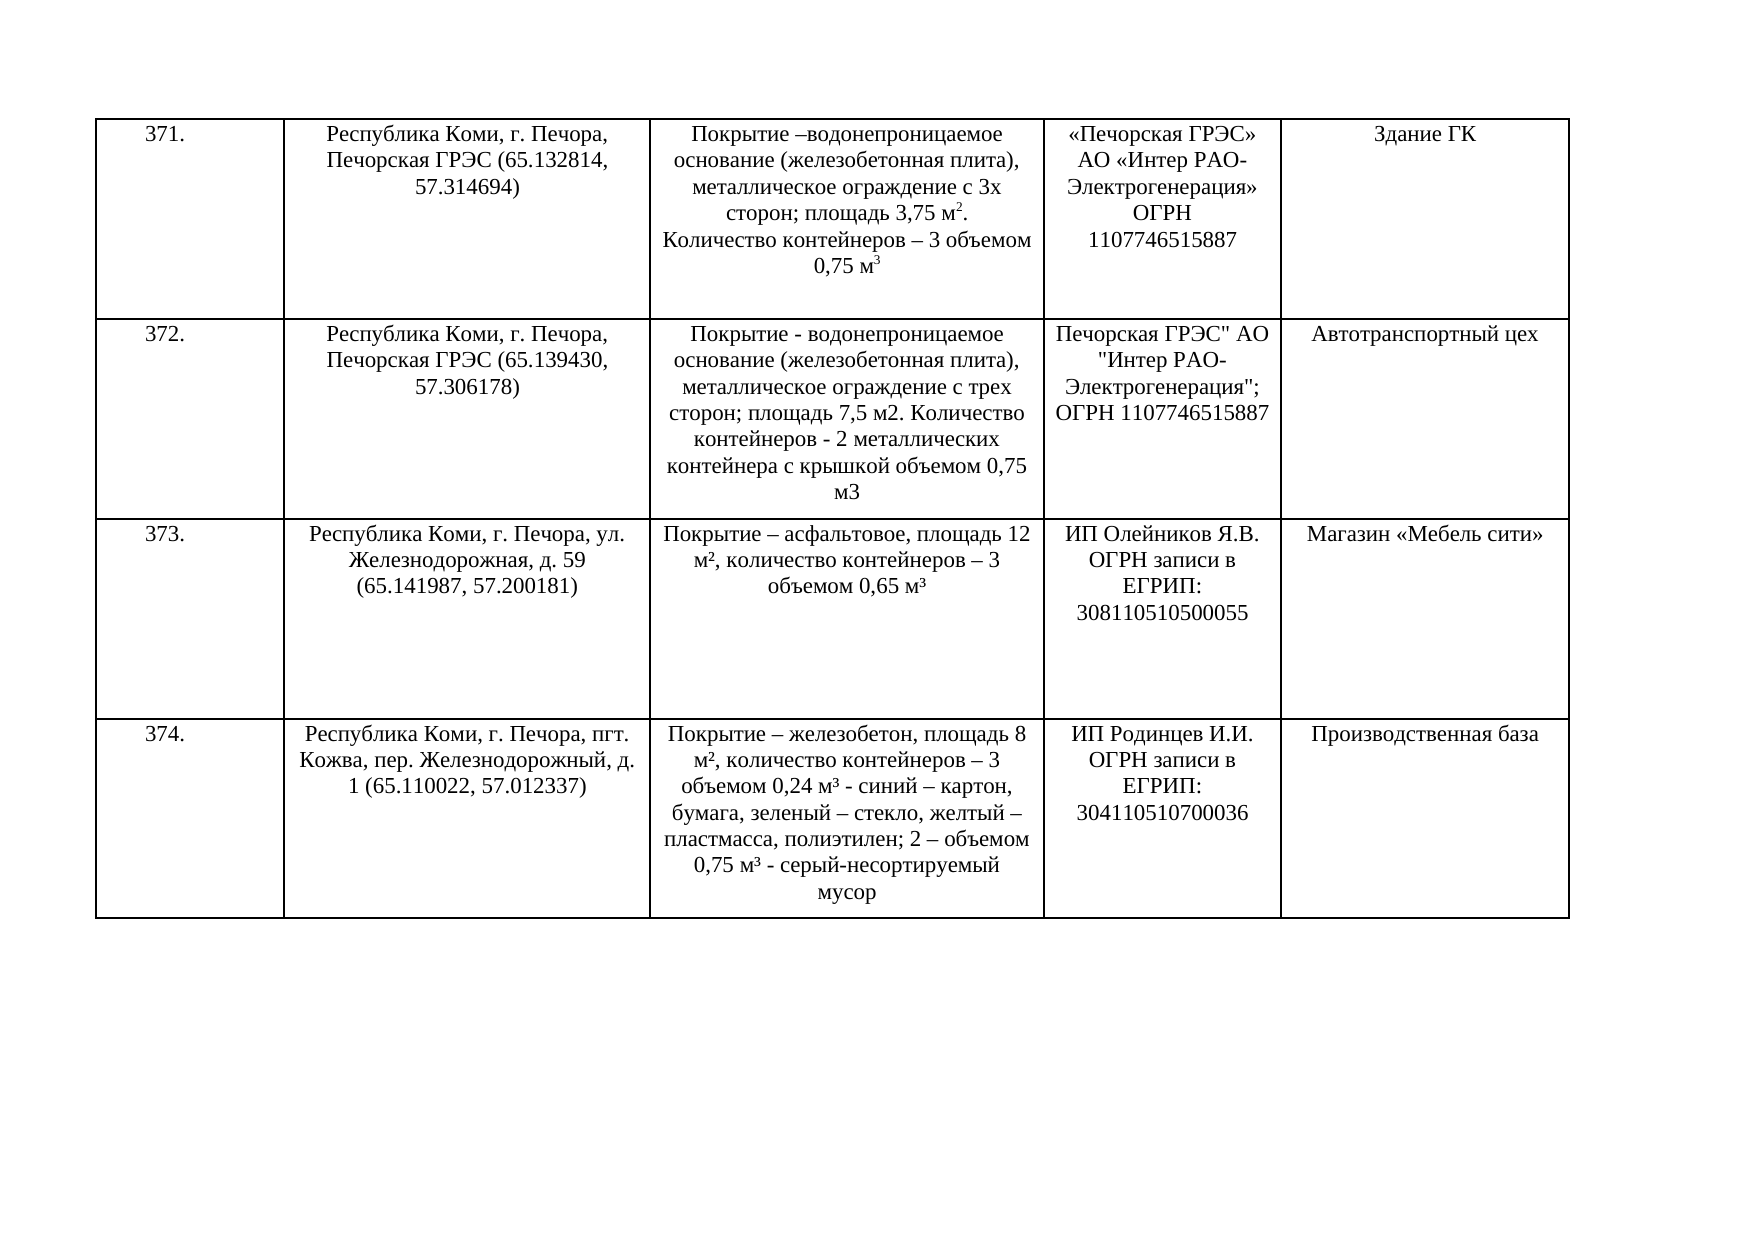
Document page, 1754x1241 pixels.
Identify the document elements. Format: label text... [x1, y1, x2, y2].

table_cell Автотранспортный цех [1282, 320, 1568, 518]
table_cell Покрытие – железобетон, площадь 8 м², количество контейнеров – 3 объемом 0,24 м³ - синий – картон, бумага, зеленый – стекло, желтый – пластмасса, полиэтилен; 2 – объемом 0,75 м³ - серый-несортируемый мусор [651, 720, 1043, 917]
table_cell Покрытие –водонепроницаемое основание (железобетонная плита), металлическое ограждение с 3х сторон; площадь 3,75 м2. Количество контейнеров – 3 объемом 0,75 м3 [651, 120, 1043, 318]
table_cell Покрытие - водонепроницаемое основание (железобетонная плита), металлическое ограждение с трех сторон; площадь 7,5 м2. Количество контейнеров - 2 металлических контейнера с крышкой объемом 0,75 м3 [651, 320, 1043, 518]
table_cell Республика Коми, г. Печора, пгт. Кожва, пер. Железнодорожный, д. 1 (65.110022, 57.012337) [285, 720, 649, 917]
table_cell «Печорская ГРЭС» АО «Интер РАО-Электрогенерация» ОГРН 1107746515887 [1045, 120, 1280, 318]
table_cell Производственная база [1282, 720, 1568, 917]
table_cell Республика Коми, г. Печора, Печорская ГРЭС (65.132814, 57.314694) [285, 120, 649, 318]
table_cell ИП Родинцев И.И. ОГРН записи в ЕГРИП: 304110510700036 [1045, 720, 1280, 917]
table_cell [97, 320, 283, 518]
table_cell [97, 520, 283, 717]
table_cell Здание ГК [1282, 120, 1568, 318]
table_cell [97, 120, 283, 318]
table_cell Магазин «Мебель сити» [1282, 520, 1568, 717]
table_cell Покрытие – асфальтовое, площадь 12 м², количество контейнеров – 3 объемом 0,65 м³ [651, 520, 1043, 717]
table_cell Печорская ГРЭС" АО "Интер РАО-Электрогенерация"; ОГРН 1107746515887 [1045, 320, 1280, 518]
table_cell [97, 720, 283, 917]
table_cell Республика Коми, г. Печора, ул. Железнодорожная, д. 59 (65.141987, 57.200181) [285, 520, 649, 717]
table_cell ИП Олейников Я.В. ОГРН записи в ЕГРИП: 308110510500055 [1045, 520, 1280, 717]
table_cell Республика Коми, г. Печора, Печорская ГРЭС (65.139430, 57.306178) [285, 320, 649, 518]
